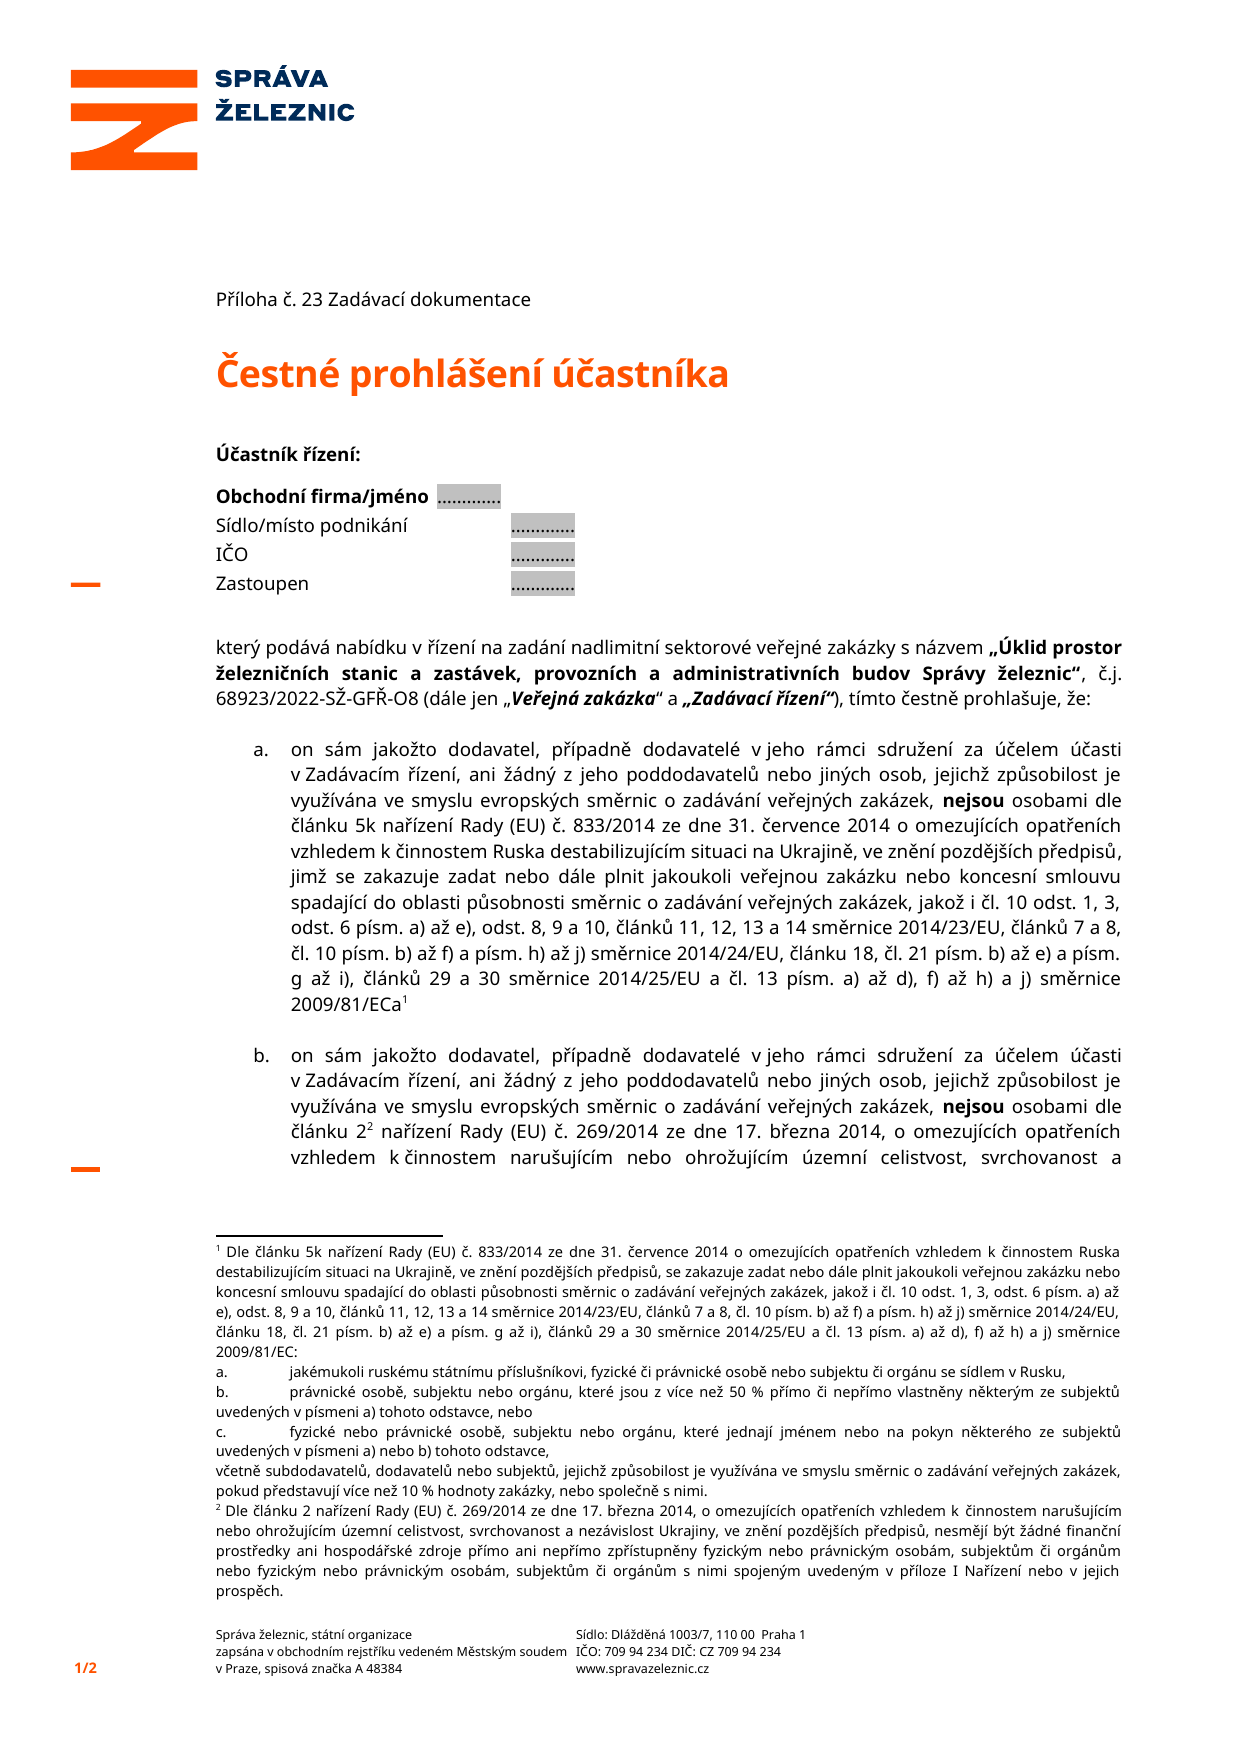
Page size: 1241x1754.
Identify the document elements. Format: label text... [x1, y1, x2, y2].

text který podává nabídku v řízení na zadání nadlimitní sektorové veřejné zakázky s názvem „Úklid prostor železničních stanic a zastávek, provozních a administrativních budov Správy železnic“, č.j. 68923/2022-SŽ-GFŘ-O8 (dále jen „Veřejná zakázka“ a „Zadávací řízení“), tímto čestně prohlašuje, že: [216, 634, 1122, 711]
text Účastník řízení: [216, 437, 1122, 468]
text Obchodní firma/jméno …………. [216, 481, 1122, 509]
text Příloha č. 23 Zadávací dokumentace [216, 286, 1122, 311]
text Zastoupen …………. [216, 567, 1122, 596]
text Sídlo/místo podnikání …………. [216, 509, 1122, 538]
list on sám jakožto dodavatel, případně dodavatelé v jeho rámci sdružení za účelem účasti v Zadávacím řízení, ani žádný z jeho poddodavatelů nebo jiných osob, jejichž způsobilost je využívána ve smyslu evropských směrnic o zadávání veřejných zakázek, nejsou osobami dle článku 2 nařízení Rady (EU) č. 269/2014 ze dne 17. března 2014, o omezujících opatřeních vzhledem k činnostem narušujícím nebo ohrožujícím územní celistvost, svrchovanost a nezávislost Ukrajiny, ve znění pozdějších předpisů, a dalších prováděcích předpisů k tomuto nařízení Rady (EU) č. 269/2014 (tzv. sankční seznamy). [253, 1042, 1122, 1170]
subtitle Čestné prohlášení účastníka [216, 347, 1122, 398]
text IČO …………. [216, 538, 1122, 567]
list on sám jakožto dodavatel, případně dodavatelé v jeho rámci sdružení za účelem účasti v Zadávacím řízení, ani žádný z jeho poddodavatelů nebo jiných osob, jejichž způsobilost je využívána ve smyslu evropských směrnic o zadávání veřejných zakázek, nejsou osobami dle článku 5k nařízení Rady (EU) č. 833/2014 ze dne 31. července 2014 o omezujících opatřeních vzhledem k činnostem Ruska destabilizujícím situaci na Ukrajině, ve znění pozdějších předpisů, jimž se zakazuje zadat nebo dále plnit jakoukoli veřejnou zakázku nebo koncesní smlouvu spadající do oblasti působnosti směrnic o zadávání veřejných zakázek, jakož i čl. 10 odst. 1, 3, odst. 6 písm. a) až e), odst. 8, 9 a 10, článků 11, 12, 13 a 14 směrnice 2014/23/EU, článků 7 a 8, čl. 10 písm. b) až f) a písm. h) až j) směrnice 2014/24/EU, článku 18, čl. 21 písm. b) až e) a písm. g až i), článků 29 a 30 směrnice 2014/25/EU a čl. 13 písm. a) až d), f) až h) a j) směrnice 2009/81/ECa [253, 736, 1122, 1017]
